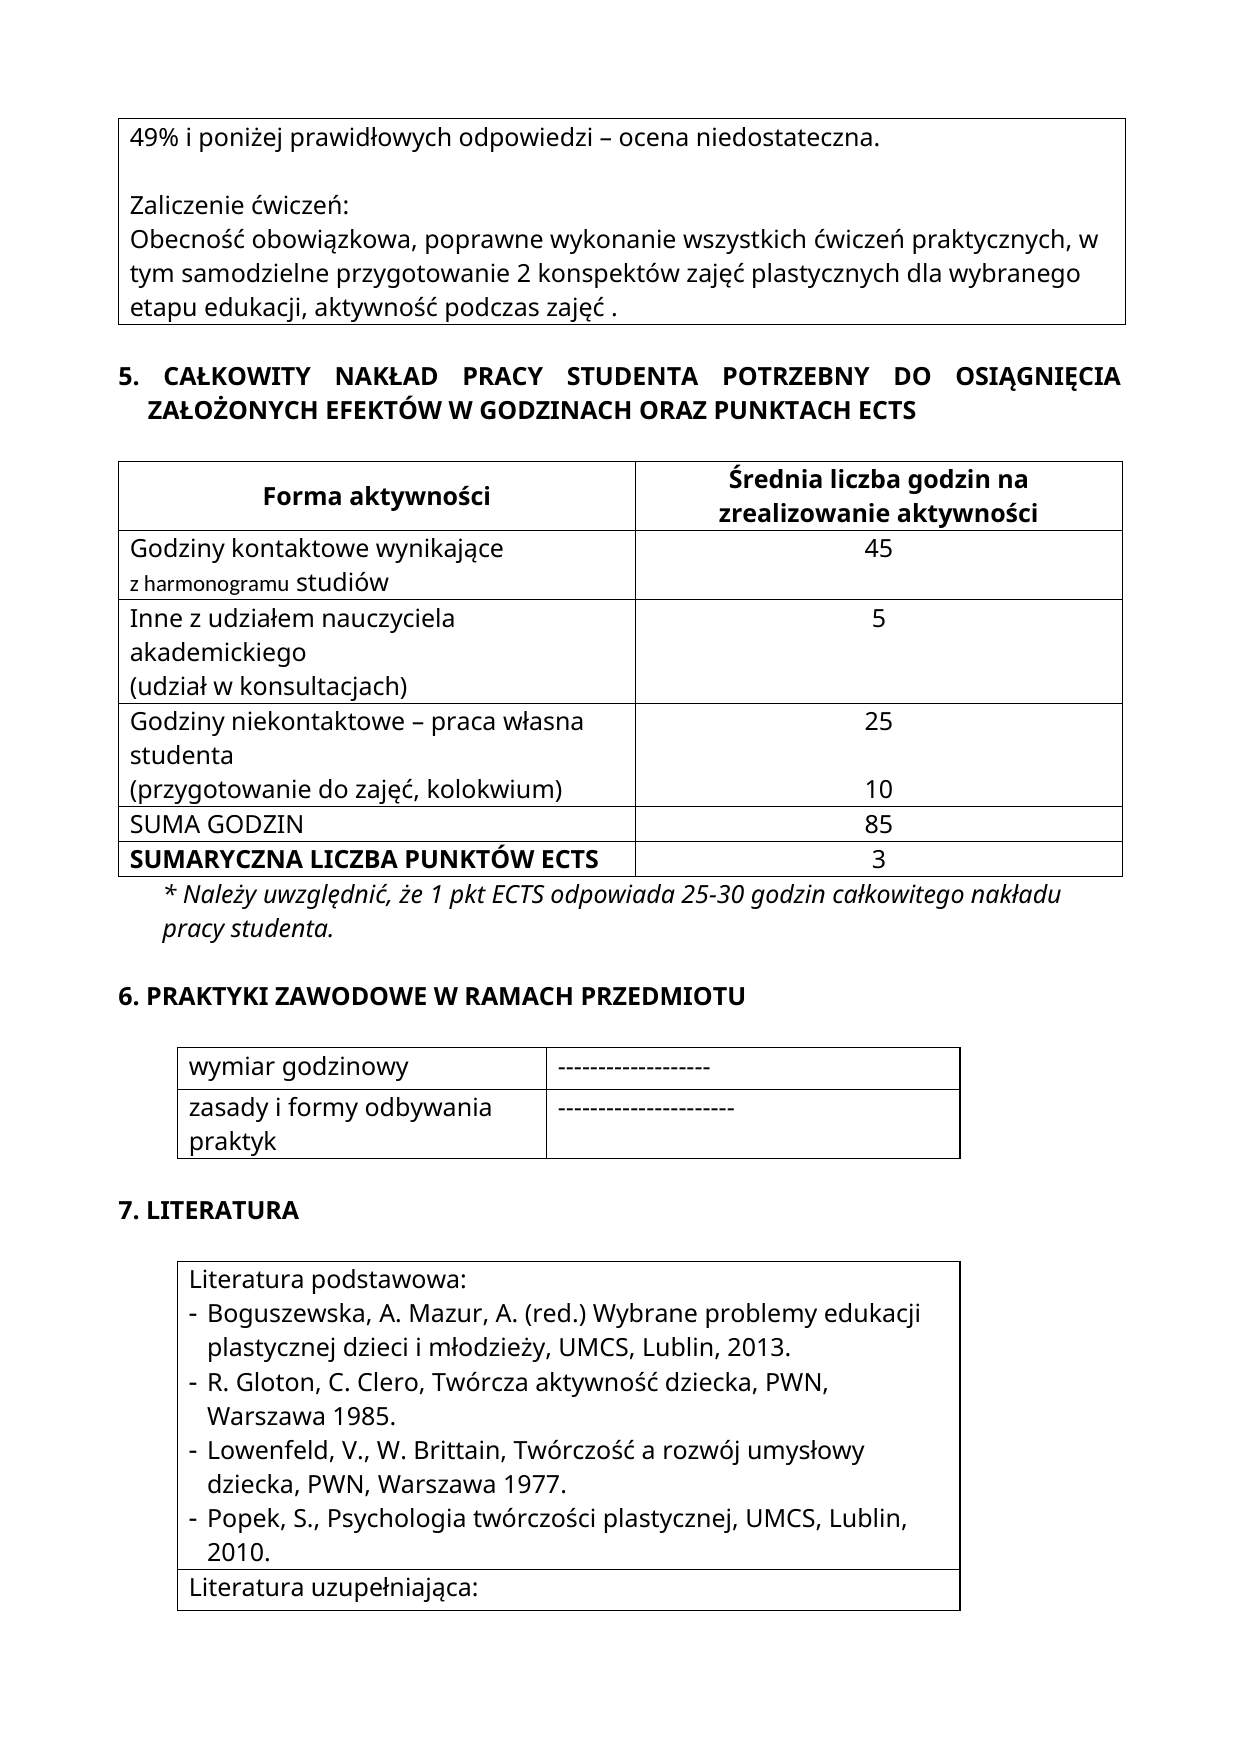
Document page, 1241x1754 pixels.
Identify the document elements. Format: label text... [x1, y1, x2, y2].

table_header wymiar godzinowy [178, 1048, 546, 1088]
table_cell 85 [636, 807, 1122, 841]
table_cell 3 [636, 842, 1122, 876]
text 7. LITERATURA [118, 1193, 1122, 1227]
table_cell Godziny kontaktowe wynikające z harmonogramu studiów [119, 531, 635, 599]
table_cell SUMA GODZIN [119, 807, 635, 841]
table_cell ---------------------- [547, 1090, 959, 1158]
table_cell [178, 1570, 959, 1610]
table_cell Godziny niekontaktowe – praca własna studenta (przygotowanie do zajęć, kolokwium) [119, 704, 635, 806]
table_cell 5 [636, 600, 1122, 702]
table_cell zasady i formy odbywania praktyk [178, 1090, 546, 1158]
table_cell 25 10 [636, 704, 1122, 806]
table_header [119, 119, 1125, 323]
table_cell SUMARYCZNA LICZBA PUNKTÓW ECTS [119, 842, 635, 876]
text 5. CAŁKOWITY NAKŁAD PRACY STUDENTA POTRZEBNY DO OSIĄGNIĘCIA ZAŁOŻONYCH EFEKTÓW W GODZINACH ORAZ PUNKTACH ECTS [118, 359, 1122, 427]
table_header Literatura podstawowa: Boguszewska, A. Mazur, A. (red.) Wybrane problemy edukacji plastycznej dzieci i młodzieży, UMCS, Lublin, 2013. R. Gloton, C. Clero, Twórcza aktywność dziecka, PWN, Warszawa 1985. Lowenfeld, V., W. Brittain, Twórczość a rozwój umysłowy dziecka, PWN, Warszawa 1977. Popek, S., Psychologia twórczości plastycznej, UMCS, Lublin, 2010. [178, 1262, 959, 1568]
table_header Forma aktywności [119, 462, 635, 530]
table_header Średnia liczba godzin na zrealizowanie aktywności [636, 462, 1122, 530]
text 6. PRAKTYKI ZAWODOWE W RAMACH PRZEDMIOTU [118, 979, 1122, 1013]
table_header ------------------- [547, 1048, 959, 1088]
text * Należy uwzględnić, że 1 pkt ECTS odpowiada 25-30 godzin całkowitego nakładu pracy studenta. [162, 877, 1122, 945]
table_cell Inne z udziałem nauczyciela akademickiego (udział w konsultacjach) [119, 600, 635, 702]
table_cell 45 [636, 531, 1122, 599]
